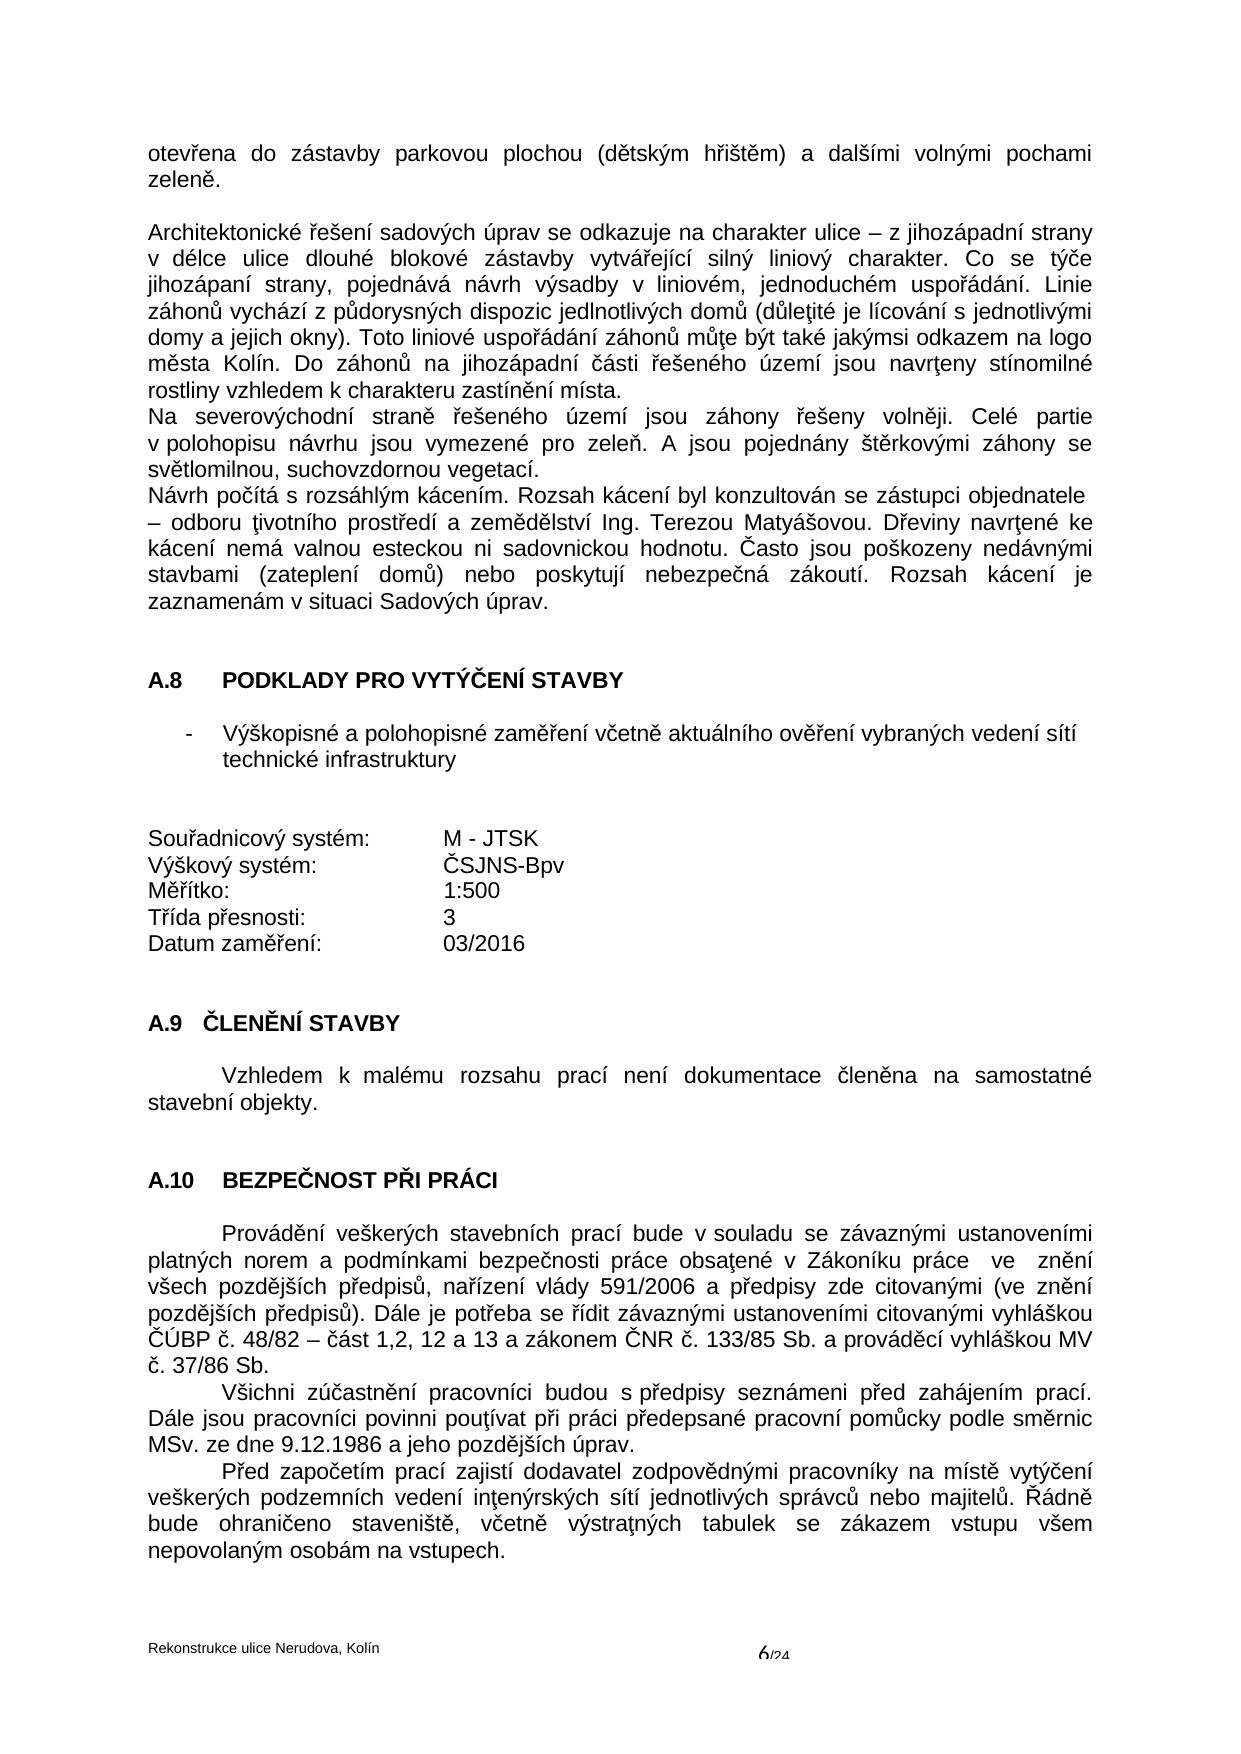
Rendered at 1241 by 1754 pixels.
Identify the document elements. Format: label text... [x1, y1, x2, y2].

text Všichni zúčastnění pracovníci budou s předpisy seznámeni před zahájením prací. Dále jsou pracovníci povinni pouţívat při práci předepsané pracovní pomůcky podle směrnic MSv. ze dne 9.12.1986 a jeho pozdějších úprav. [148, 1378, 1093, 1458]
text Před započetím prací zajistí dodavatel zodpovědnými pracovníky na místě vytýčení veškerých podzemních vedení inţenýrských sítí jednotlivých správců nebo majitelů. Řádně bude ohraničeno staveniště, včetně výstraţných tabulek se zákazem vstupu všem nepovolaným osobám na vstupech. [148, 1458, 1093, 1563]
subtitle PODKLADY PRO VYTÝČENÍ STAVBY [148, 667, 1105, 693]
text Návrh počítá s rozsáhlým kácením. Rozsah kácení byl konzultován se zástupci objednatele [148, 482, 1105, 508]
subtitle ČLENĚNÍ STAVBY [148, 1009, 1105, 1036]
text Vzhledem k malému rozsahu prací není dokumentace členěna na samostatné stavební objekty. [148, 1062, 1093, 1115]
text Provádění veškerých stavebních prací bude v souladu se závaznými ustanoveními platných norem a podmínkami bezpečnosti práce obsaţené v Zákoníku práce ve znění všech pozdějších předpisů, nařízení vlády 591/2006 a předpisy zde citovanými (ve znění pozdějších předpisů). Dále je potřeba se řídit závaznými ustanoveními citovanými vyhláškou ČÚBP č. 48/82 – část 1,2, 12 a 13 a zákonem ČNR č. 133/85 Sb. a prováděcí vyhláškou MV č. 37/86 Sb. [148, 1220, 1093, 1378]
text Třída přesnosti: 3 [148, 904, 1105, 931]
text Datum zaměření: 03/2016 [148, 931, 1105, 957]
text otevřena do zástavby parkovou plochou (dětským hřištěm) a dalšími volnými pochami zeleně. [148, 139, 1093, 192]
text – odboru ţivotního prostředí a zemědělství Ing. Terezou Matyášovou. Dřeviny navrţené ke kácení nemá valnou esteckou ni sadovnickou hodnotu. Často jsou poškozeny nedávnými stavbami (zateplení domů) nebo poskytují nebezpečná zákoutí. Rozsah kácení je zaznamenám v situaci Sadových úprav. [148, 509, 1093, 614]
subtitle BEZPEČNOST PŘI PRÁCI [148, 1167, 1105, 1194]
list Výškopisné a polohopisné zaměření včetně aktuálního ověření vybraných vedení sítí technické infrastruktury [185, 719, 1083, 772]
text Architektonické řešení sadových úprav se odkazuje na charakter ulice – z jihozápadní strany v délce ulice dlouhé blokové zástavby vytvářející silný liniový charakter. Co se týče jihozápaní strany, pojednává návrh výsadby v liniovém, jednoduchém uspořádání. Linie záhonů vychází z půdorysných dispozic jedlnotlivých domů (důleţité je lícování s jednotlivými domy a jejich okny). Toto liniové uspořádání záhonů můţe být také jakýmsi odkazem na logo města Kolín. Do záhonů na jihozápadní části řešeného území jsou navrţeny stínomilné rostliny vzhledem k charakteru zastínění místa. [148, 219, 1093, 403]
text Měřítko: 1:500 [148, 878, 1105, 904]
text Na severovýchodní straně řešeného území jsou záhony řešeny volněji. Celé partie v polohopisu návrhu jsou vymezené pro zeleň. A jsou pojednány štěrkovými záhony se světlomilnou, suchovzdornou vegetací. [148, 403, 1093, 482]
text Souřadnicový systém: M - JTSK Výškový systém: ČSJNS-Bpv [148, 825, 565, 878]
